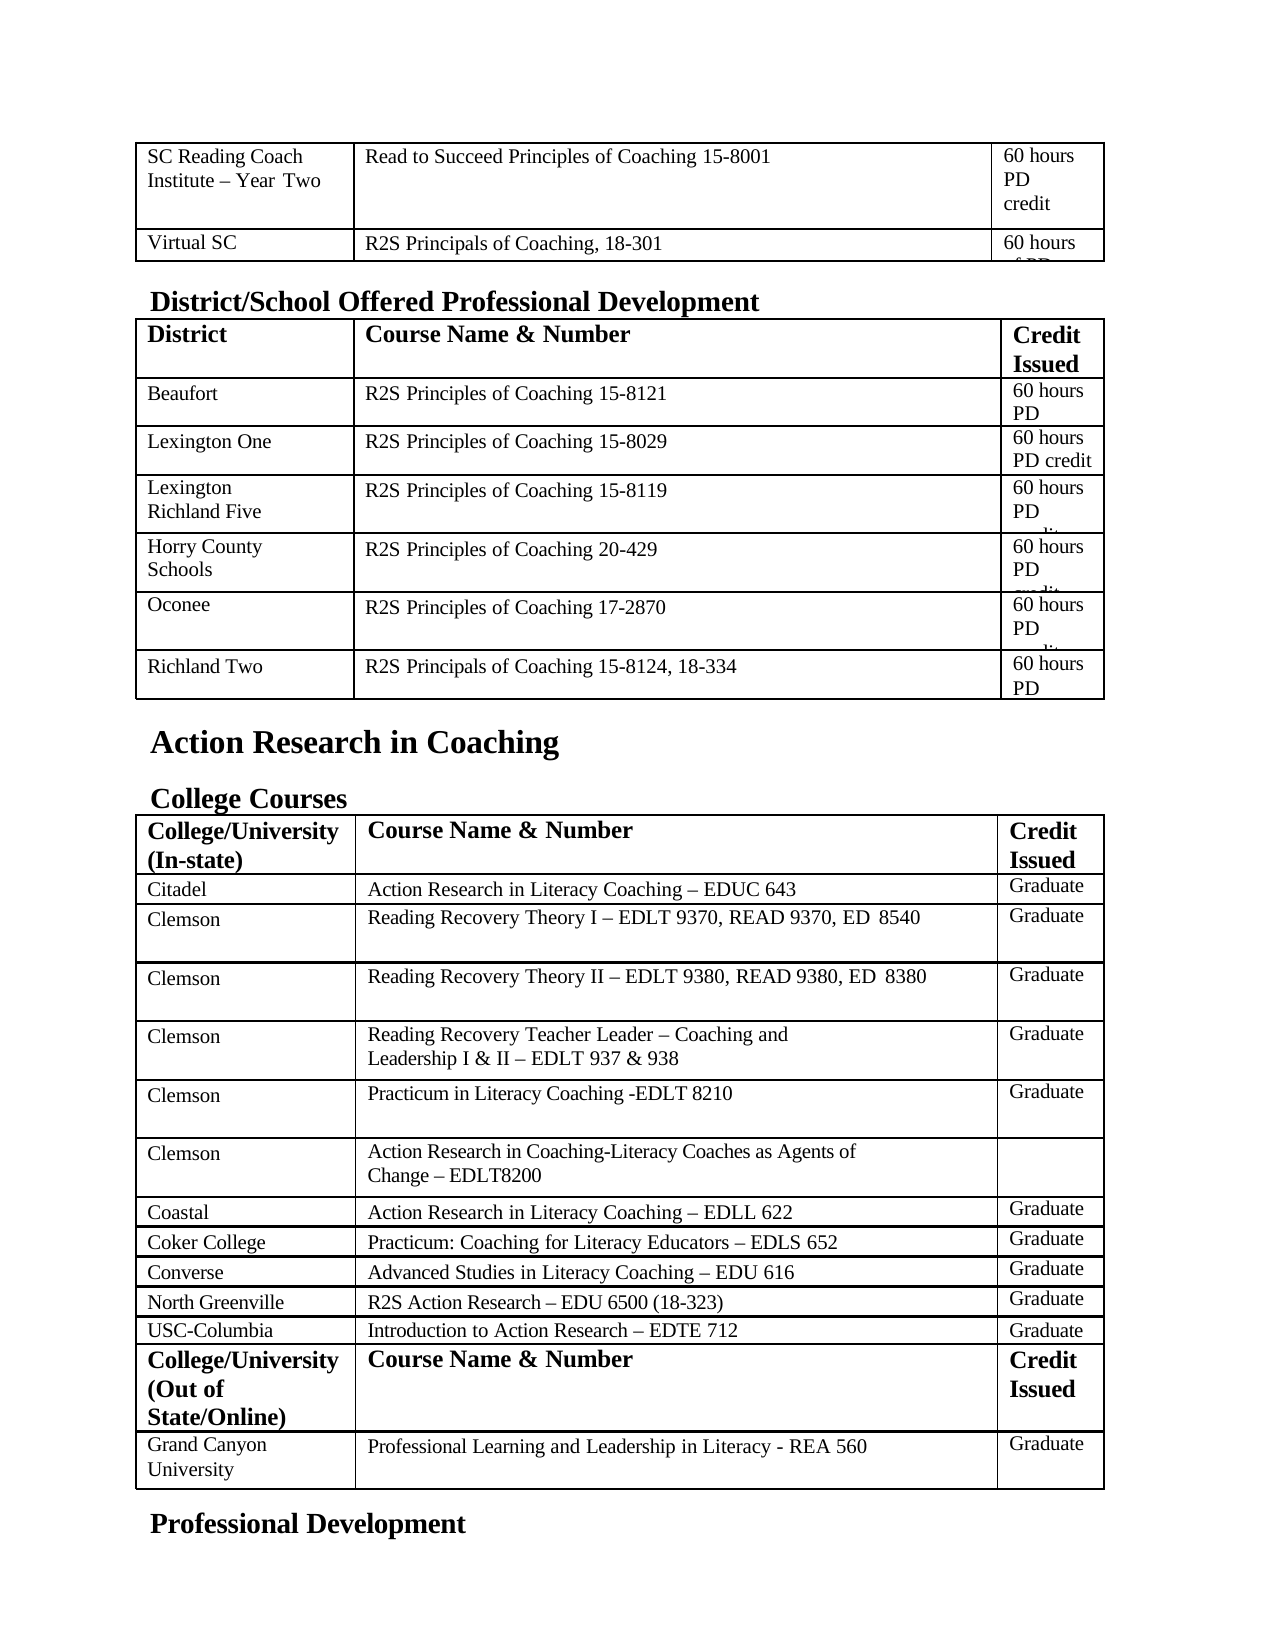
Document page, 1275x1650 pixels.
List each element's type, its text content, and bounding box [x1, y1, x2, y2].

table_cell 60 hours PD credit [1002, 534, 1103, 591]
subtitle Action Research in Coaching [150, 722, 1114, 760]
table_cell SC Reading Coach Institute – Year Two [137, 144, 353, 228]
text Professional Development [150, 1506, 1114, 1540]
table_cell Practicum: Coaching for Literacy Educators – EDLS 652 [356, 1228, 997, 1255]
table_cell R2S Principles of Coaching 17-2870 [355, 593, 1000, 649]
table_cell Graduate [998, 1022, 1103, 1079]
table_cell Graduate [998, 1198, 1103, 1225]
table_cell Richland Two [137, 651, 353, 698]
table_header College/University (In-state) [137, 816, 355, 873]
table_cell Converse [137, 1258, 355, 1285]
table_cell 60 hours PD credit [1002, 427, 1103, 474]
table_cell Read to Succeed Principles of Coaching 15-8001 [355, 144, 991, 228]
table_cell 60 hours PD credit [1002, 593, 1103, 649]
table_cell [998, 1139, 1103, 1196]
table_cell Grand Canyon University [137, 1433, 355, 1488]
table_cell Clemson [137, 1081, 355, 1137]
table_cell Horry County Schools [137, 534, 353, 591]
table_cell Reading Recovery Theory II – EDLT 9380, READ 9380, ED 8380 [356, 964, 997, 1020]
table_header Credit Issued [998, 816, 1103, 873]
table_cell College/University (Out of State/Online) [137, 1345, 355, 1430]
table_cell Clemson [137, 905, 355, 961]
table_cell Action Research in Literacy Coaching – EDLL 622 [356, 1198, 997, 1225]
table_header Course Name & Number [356, 816, 997, 873]
table_cell Beaufort [137, 379, 353, 424]
table_cell Oconee [137, 593, 353, 649]
table_cell Clemson [137, 1139, 355, 1196]
table_cell Graduate [998, 1433, 1103, 1488]
table_cell R2S Action Research – EDU 6500 (18-323) [356, 1288, 997, 1315]
table_cell Graduate [998, 1318, 1103, 1343]
table_cell Reading Recovery Teacher Leader – Coaching and Leadership I & II – EDLT 937 & 938 [356, 1022, 997, 1079]
table_cell Clemson [137, 1022, 355, 1079]
text College Courses [150, 781, 1114, 814]
table_cell Graduate [998, 964, 1103, 1020]
table_cell 60 hours PD credit [1002, 651, 1103, 698]
table_cell Action Research in Coaching-Literacy Coaches as Agents of Change – EDLT8200 [356, 1139, 997, 1196]
table_cell Practicum in Literacy Coaching -EDLT 8210 [356, 1081, 997, 1137]
table_cell USC-Columbia [137, 1318, 355, 1343]
table_cell R2S Principles of Coaching 15-8121 [355, 379, 1000, 424]
table_cell North Greenville [137, 1288, 355, 1315]
table_cell Introduction to Action Research – EDTE 712 [356, 1318, 997, 1343]
table_header Course Name & Number [355, 320, 1000, 377]
table_cell Coastal [137, 1198, 355, 1225]
table_cell Action Research in Literacy Coaching – EDUC 643 [356, 875, 997, 903]
table_cell Advanced Studies in Literacy Coaching – EDU 616 [356, 1258, 997, 1285]
table_cell Graduate [998, 905, 1103, 961]
table_cell 60 hours PD credit [1002, 379, 1103, 424]
table_cell Professional Learning and Leadership in Literacy - REA 560 [356, 1433, 997, 1488]
table_cell Credit Issued [998, 1345, 1103, 1430]
text District/School Offered Professional Development [150, 284, 1114, 318]
table_cell Virtual SC [137, 230, 353, 260]
table_cell Lexington Richland Five [137, 476, 353, 532]
table_cell R2S Principals of Coaching, 18-301 [355, 230, 991, 260]
table_header Credit Issued [1002, 320, 1103, 377]
table_cell Coker College [137, 1228, 355, 1255]
table_cell Graduate [998, 875, 1103, 903]
table_cell Lexington One [137, 427, 353, 474]
table_cell Graduate [998, 1258, 1103, 1285]
table_cell Graduate [998, 1288, 1103, 1315]
table_cell 60 hours PD credit [1002, 476, 1103, 532]
table_cell 60 hours PD credit [992, 144, 1103, 228]
table_cell Course Name & Number [356, 1345, 997, 1430]
table_cell R2S Principles of Coaching 20-429 [355, 534, 1000, 591]
table_cell Graduate [998, 1081, 1103, 1137]
table_cell Citadel [137, 875, 355, 903]
table_cell 60 hours of PD or graduate credit [992, 230, 1103, 260]
table_cell Graduate [998, 1228, 1103, 1255]
table_cell Reading Recovery Theory I – EDLT 9370, READ 9370, ED 8540 [356, 905, 997, 961]
table_cell R2S Principals of Coaching 15-8124, 18-334 [355, 651, 1000, 698]
table_cell R2S Principles of Coaching 15-8119 [355, 476, 1000, 532]
table_cell Clemson [137, 964, 355, 1020]
table_header District [137, 320, 353, 377]
table_cell R2S Principles of Coaching 15-8029 [355, 427, 1000, 474]
